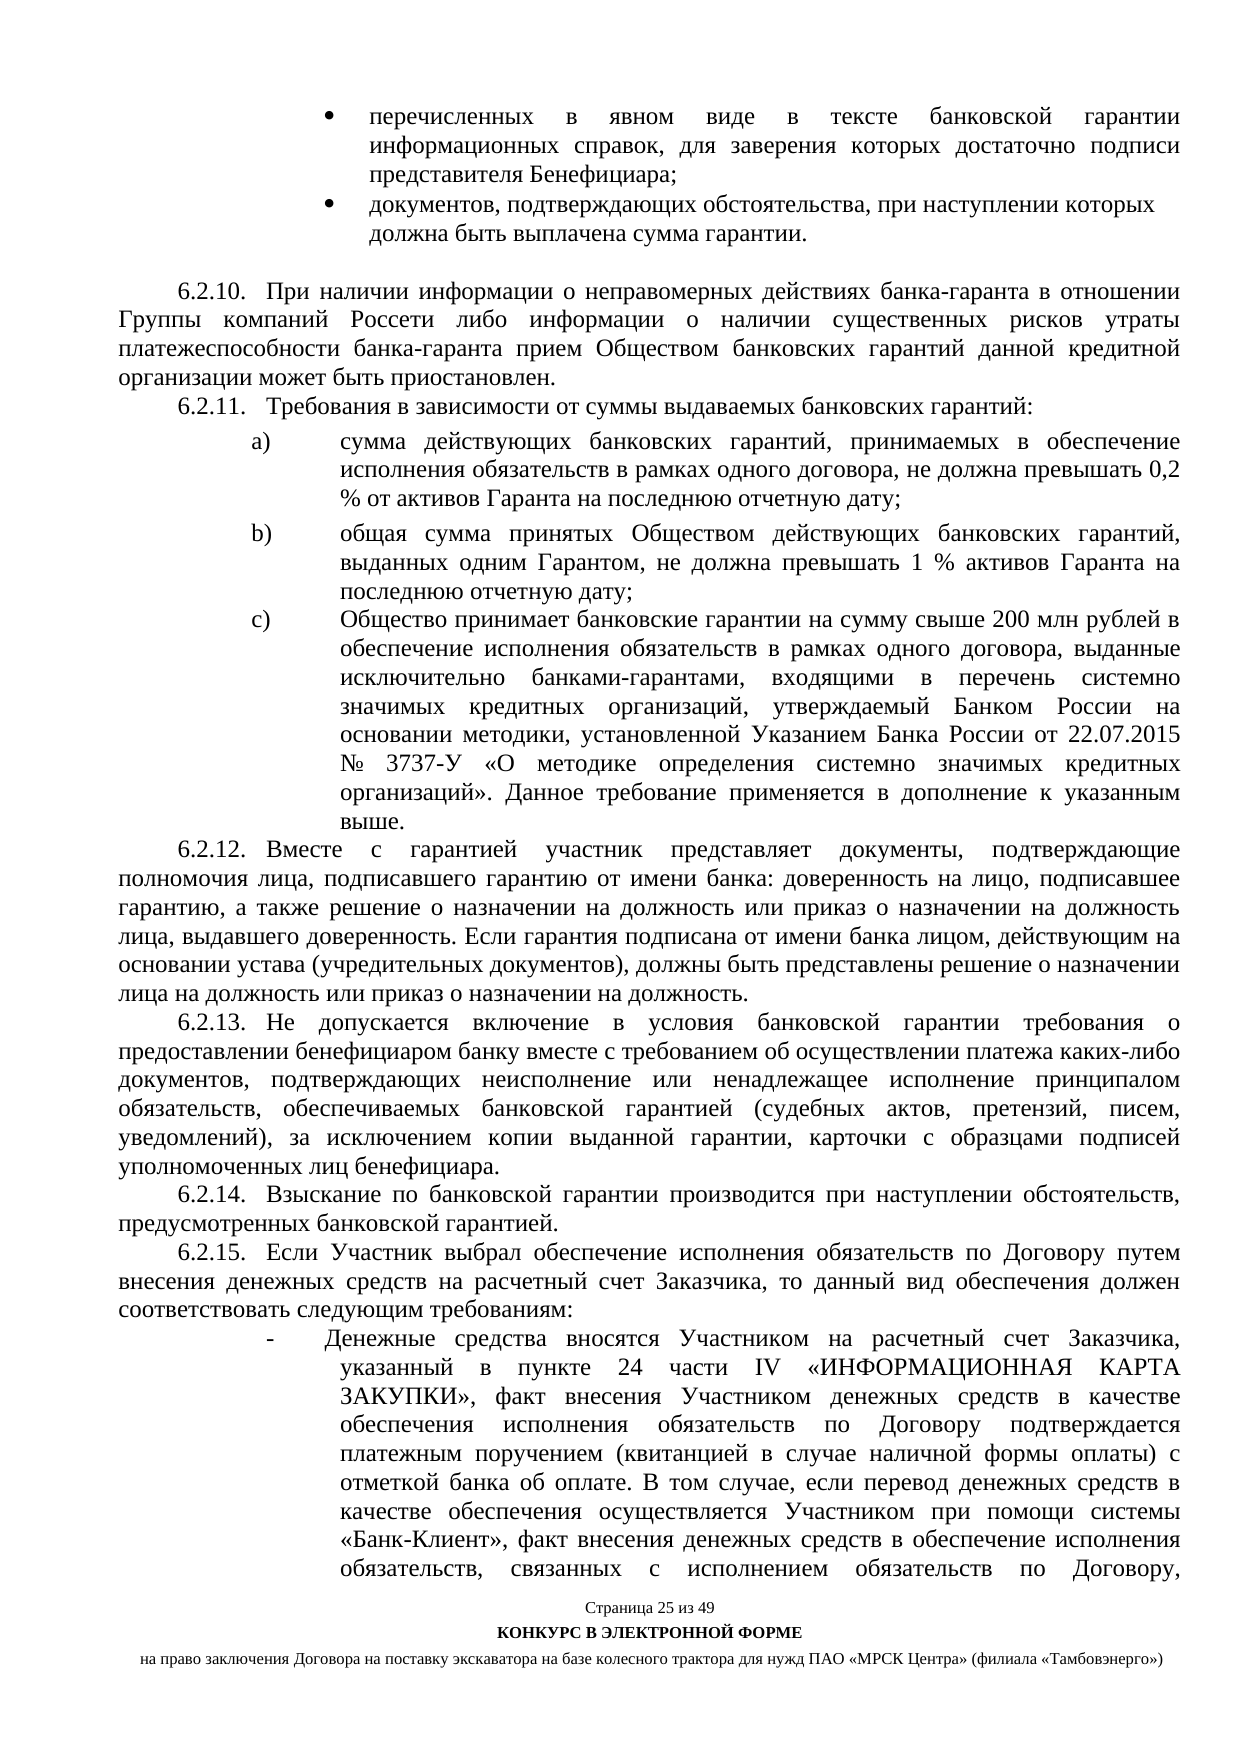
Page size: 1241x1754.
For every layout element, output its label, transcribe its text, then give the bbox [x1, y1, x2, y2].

subtitle Не допускается включение в условия банковской гарантии требования о предоставлении бенефициаром банку вместе с требованием об осуществлении платежа каких-либо документов, подтверждающих неисполнение или ненадлежащее исполнение принципалом обязательств, обеспечиваемых банковской гарантией (судебных актов, претензий, писем, уведомлений), за исключением копии выданной гарантии, карточки с образцами подписей уполномоченных лиц бенефициара. [118, 1007, 1181, 1179]
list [266, 1323, 1181, 1582]
list документов, подтверждающих обстоятельства, при наступлении которых должна быть выплачена сумма гарантии. [325, 189, 1181, 247]
subtitle Требования в зависимости от суммы выдаваемых банковских гарантий: [118, 391, 1181, 419]
list перечисленных в явном виде в тексте банковской гарантии информационных справок, для заверения которых достаточно подписи представителя Бенефициара; [325, 101, 1181, 187]
subtitle Вместе с гарантией участник представляет документы, подтверждающие полномочия лица, подписавшего гарантию от имени банка: доверенность на лицо, подписавшее гарантию, а также решение о назначении на должность или приказ о назначении на должность лица, выдавшего доверенность. Если гарантия подписана от имени банка лицом, действующим на основании устава (учредительных документов), должны быть представлены решение о назначении лица на должность или приказ о назначении на должность. [118, 834, 1181, 1007]
list Общество принимает банковские гарантии на сумму свыше 200 млн рублей в обеспечение исполнения обязательств в рамках одного договора, выданные исключительно банками-гарантами, входящими в перечень системно значимых кредитных организаций, утверждаемый Банком России на основании методики, установленной Указанием Банка России от 22.07.2015 № 3737-У «О методике определения системно значимых кредитных организаций». Данное требование применяется в дополнение к указанным выше. [251, 604, 1181, 834]
subtitle Взыскание по банковской гарантии производится при наступлении обстоятельств, предусмотренных банковской гарантией. [118, 1179, 1181, 1237]
list общая сумма принятых Обществом действующих банковских гарантий, выданных одним Гарантом, не должна превышать 1 % активов Гаранта на последнюю отчетную дату; [251, 518, 1181, 604]
subtitle Если Участник выбрал обеспечение исполнения обязательств по Договору путем внесения денежных средств на расчетный счет Заказчика, то данный вид обеспечения должен соответствовать следующим требованиям: [118, 1237, 1181, 1323]
subtitle При наличии информации о неправомерных действиях банка-гаранта в отношении Группы компаний Россети либо информации о наличии существенных рисков утраты платежеспособности банка-гаранта прием Обществом банковских гарантий данной кредитной организации может быть приостановлен. [118, 276, 1181, 391]
list сумма действующих банковских гарантий, принимаемых в обеспечение исполнения обязательств в рамках одного договора, не должна превышать 0,2 % от активов Гаранта на последнюю отчетную дату; [251, 426, 1181, 512]
